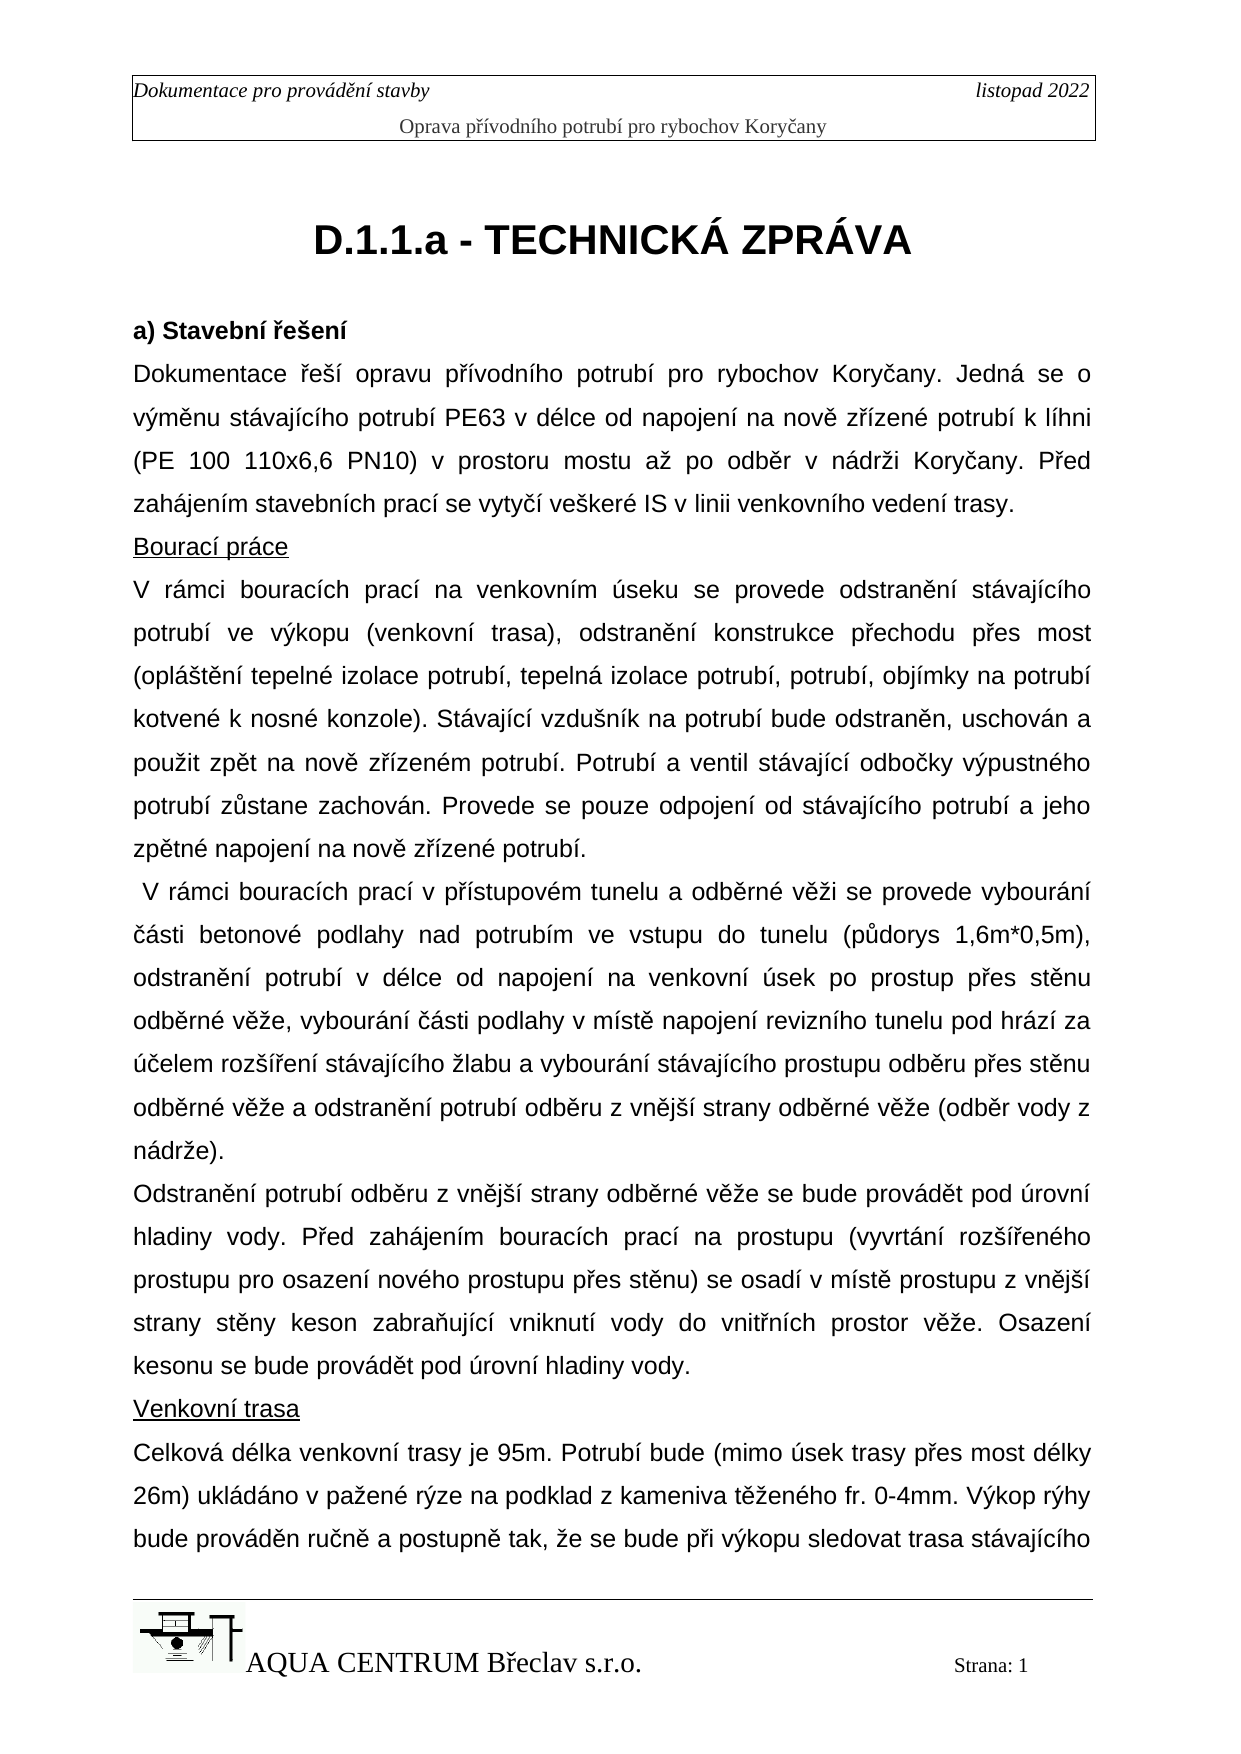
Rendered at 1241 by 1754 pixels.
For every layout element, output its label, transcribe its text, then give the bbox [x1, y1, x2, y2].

text Odstranění potrubí odběru z vnější strany odběrné věže se bude provádět pod úrovní hladiny vody. Před zahájením bouracích prací na prostupu (vyvrtání rozšířeného prostupu pro osazení nového prostupu přes stěnu) se osadí v místě prostupu z vnější strany stěny keson zabraňující vniknutí vody do vnitřních prostor věže. Osazení kesonu se bude provádět pod úrovní hladiny vody. [133, 1179, 1093, 1380]
text a) Stavební řešení [133, 316, 1093, 345]
text Dokumentace řeší opravu přívodního potrubí pro rybochov Koryčany. Jedná se o výměnu stávajícího potrubí PE63 v délce od napojení na nově zřízené potrubí k líhni (PE 100 110x6,6 PN10) v prostoru mostu až po odběr v nádrži Koryčany. Před zahájením stavebních prací se vytyčí veškeré IS v linii venkovního vedení trasy. [133, 359, 1093, 518]
picture [132, 1602, 246, 1673]
text V rámci bouracích prací na venkovním úseku se provede odstranění stávajícího potrubí ve výkopu (venkovní trasa), odstranění konstrukce přechodu přes most (opláštění tepelné izolace potrubí, tepelná izolace potrubí, potrubí, objímky na potrubí kotvené k nosné konzole). Stávající vzdušník na potrubí bude odstraněn, uschován a použit zpět na nově zřízeném potrubí. Potrubí a ventil stávající odbočky výpustného potrubí zůstane zachován. Provede se pouze odpojení od stávajícího potrubí a jeho zpětné napojení na nově zřízené potrubí. [133, 575, 1093, 863]
text Venkovní trasa [133, 1394, 1093, 1423]
subtitle D.1.1.a - TECHNICKÁ ZPRÁVA [133, 216, 1093, 264]
text V rámci bouracích prací v přístupovém tunelu a odběrné věži se provede vybourání části betonové podlahy nad potrubím ve vstupu do tunelu (půdorys 1,6m*0,5m), odstranění potrubí v délce od napojení na venkovní úsek po prostup přes stěnu odběrné věže, vybourání části podlahy v místě napojení revizního tunelu pod hrází za účelem rozšíření stávajícího žlabu a vybourání stávajícího prostupu odběru přes stěnu odběrné věže a odstranění potrubí odběru z vnější strany odběrné věže (odběr vody z nádrže). [133, 877, 1093, 1164]
text Bourací práce [133, 532, 1093, 561]
